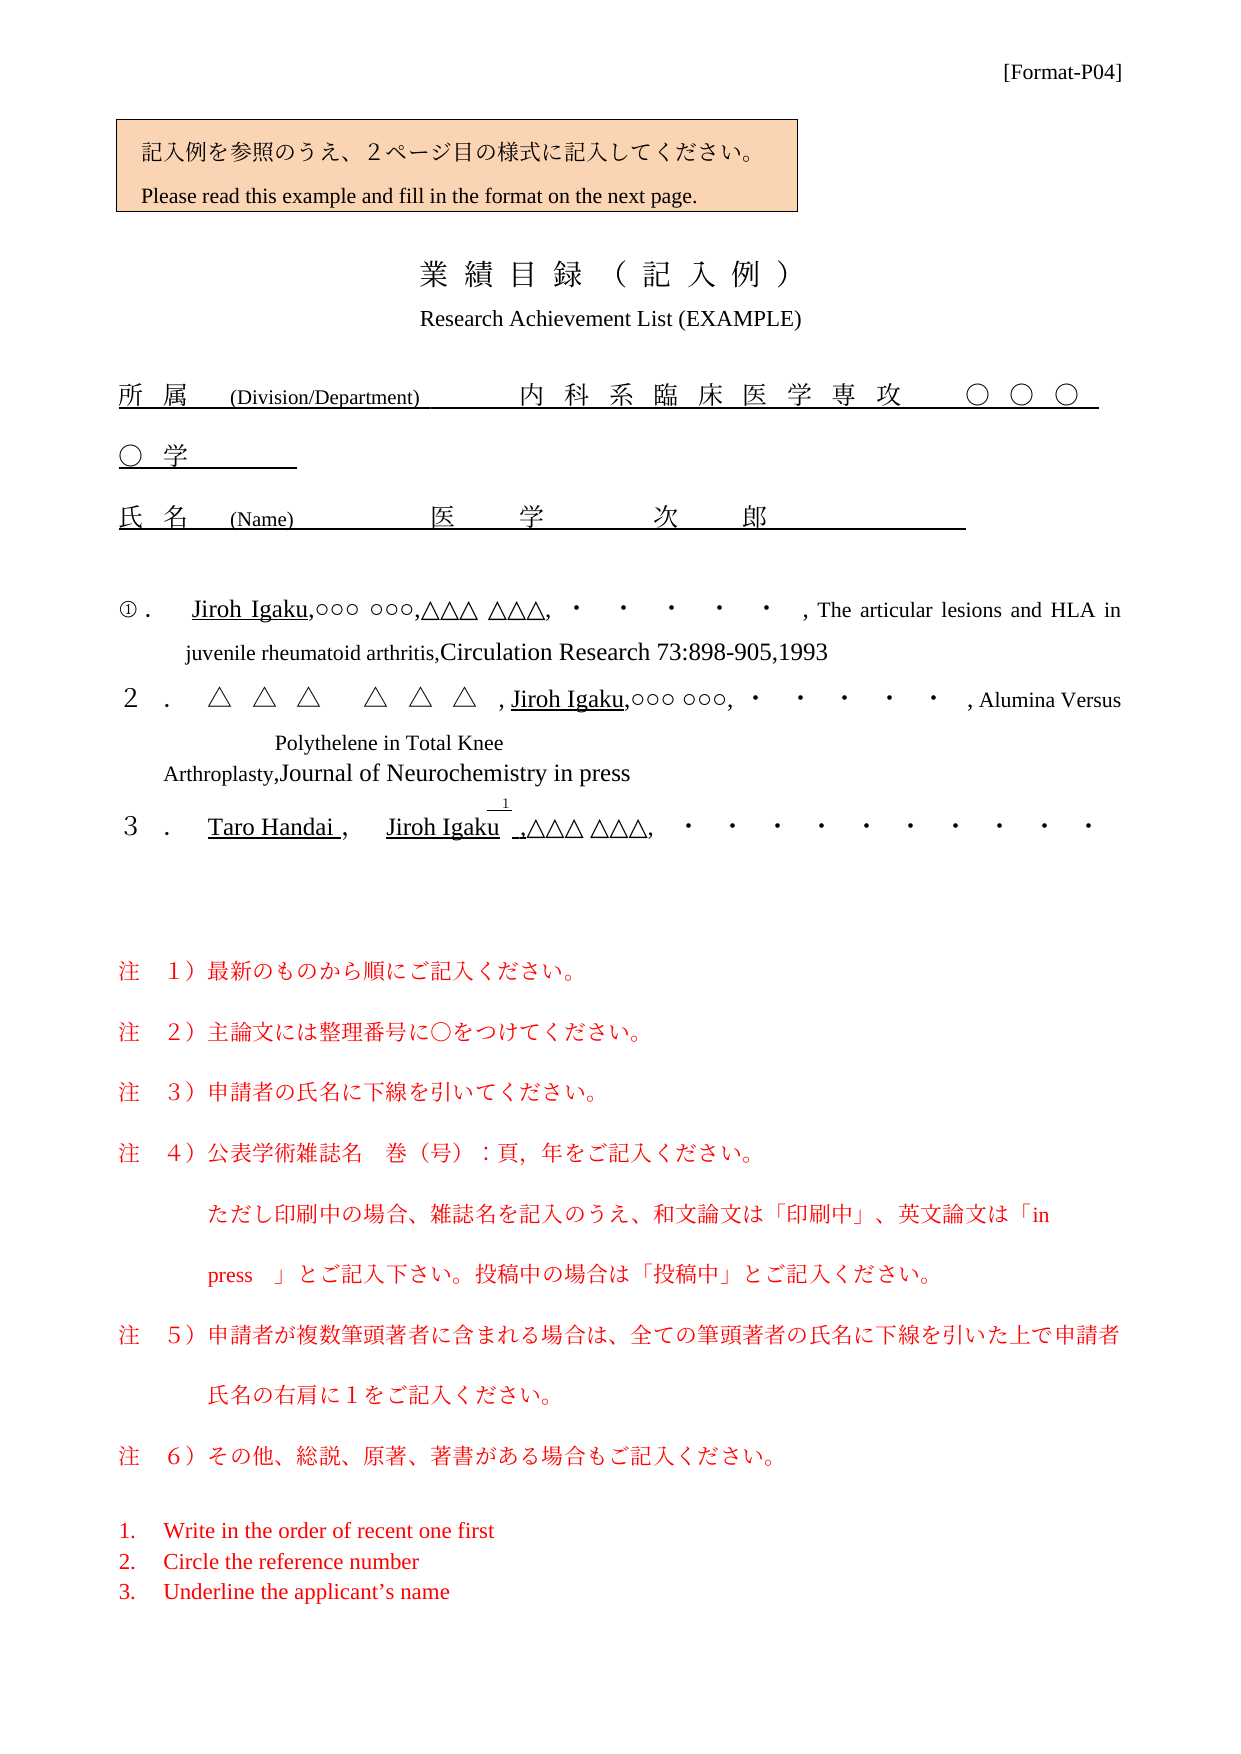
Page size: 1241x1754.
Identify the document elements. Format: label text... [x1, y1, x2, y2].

table_header 記入例を参照のうえ、２ページ目の様式に記入してください。 Please read this example and fill in the format on the next page. [117, 120, 797, 211]
text ただし印刷中の場合、雑誌名を記入のうえ、和文論文は「印刷中」、英文論文は「in press」とご記入下さい。投稿中の場合は「投稿中」とご記入ください。 [208, 1182, 1122, 1303]
list Underline the applicant’s name [118, 1576, 1122, 1607]
text 注 １）最新のものから順にご記入ください。 [118, 940, 1122, 1000]
text ①．Jiroh Igaku,○○○ ○○○,△△△ △△△, ・・・・・, The articular lesions and HLA in juvenile rheumatoid arthritis,Circulation Research 73:898-905,1993 [118, 576, 1122, 667]
text ２．△△△ △△△, Jiroh Igaku,○○○ ○○○,・・・・・, Alumina Versus Polythelene in Total Knee [118, 667, 1122, 758]
text ３．Taro Handai，Jiroh Igak,△△△ △△△,・・・・・・・・・・ [118, 788, 1122, 849]
text 注 ６）その他、総説、原著、著書がある場合もご記入ください。 [118, 1425, 1122, 1485]
text Research Achievement List (EXAMPLE) [118, 303, 1122, 333]
text 氏名 (Name) 医 学 次 郎 [118, 485, 1122, 546]
list Circle the reference number [118, 1546, 1122, 1576]
text 注 ２）主論文には整理番号に○をつけてください。 [118, 1000, 1122, 1061]
text 注 ４）公表学術雑誌名 巻（号）：頁，年をご記入ください。 [118, 1122, 1122, 1182]
text 注 ３）申請者の氏名に下線を引いてください。 [118, 1061, 1122, 1122]
text 業績目録（記入例） [118, 242, 1122, 303]
text 注 ５）申請者が複数筆頭著者に含まれる場合は、全ての筆頭著者の氏名に下線を引いた上で申請者氏名の右肩に１をご記入ください。 [118, 1303, 1122, 1425]
text 所属 (Division/Department) 内科系臨床医学専攻 ○○○○学 [118, 364, 1122, 485]
text Arthroplasty,Journal of Neurochemistry in press [163, 758, 1122, 788]
list Write in the order of recent one first [118, 1516, 1122, 1546]
